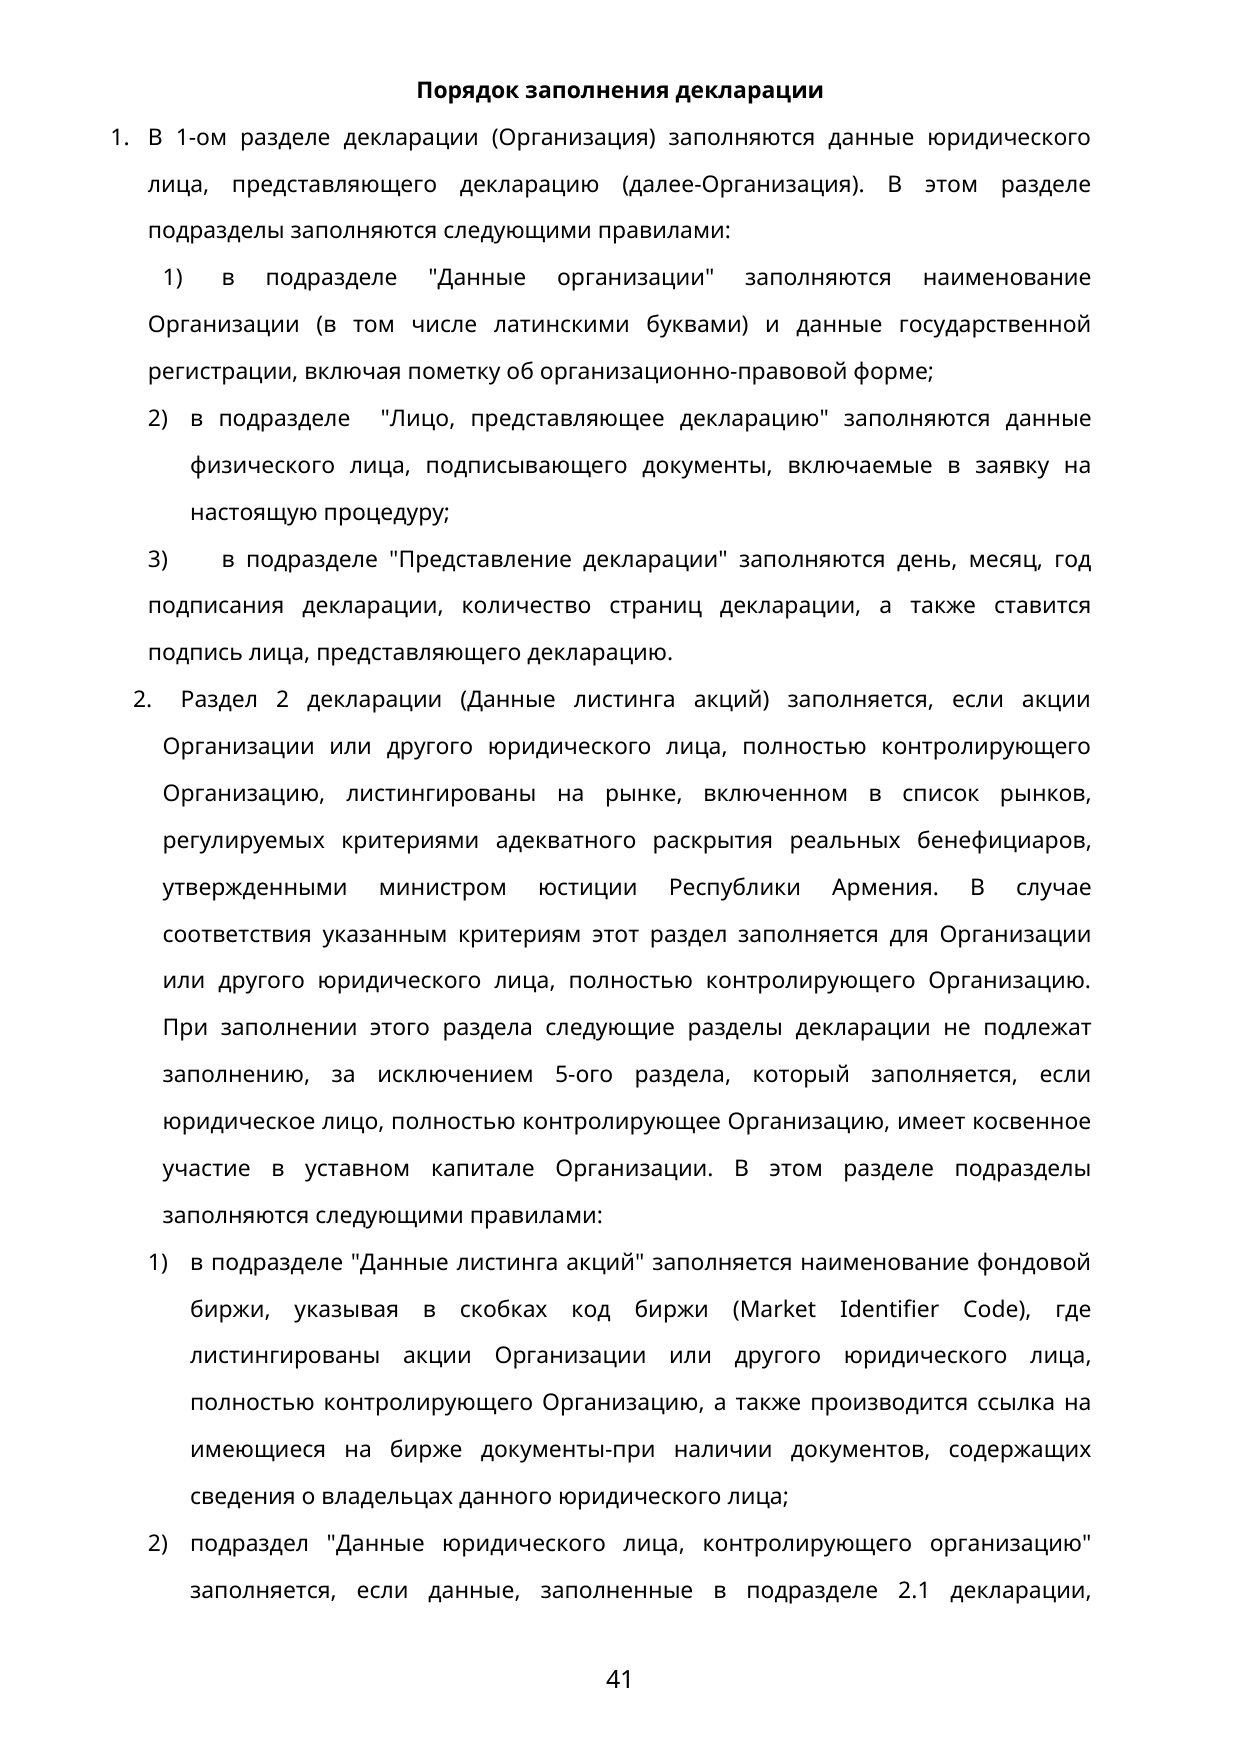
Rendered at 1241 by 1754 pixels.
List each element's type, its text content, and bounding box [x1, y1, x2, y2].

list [148, 1527, 1092, 1605]
list в подразделе "Лицо, представляющее декларацию" заполняются данные физического лица, подписывающего документы, включаемые в заявку на настоящую процедуру; [148, 402, 1092, 527]
list в подразделе "Данные организации" заполняются наименование Организации (в том числе латинскими буквами) и данные государственной регистрации, включая пометку об организационно-правовой форме; [148, 261, 1092, 386]
list в подразделе "Представление декларации" заполняются день, месяц, год подписания декларации, количество страниц декларации, а также ставится подпись лица, представляющего декларацию. [148, 543, 1092, 668]
list Раздел 2 декларации (Данные листинга акций) заполняется, если акции Организации или другого юридического лица, полностью контролирующего Организацию, листингированы на рынке, включенном в список рынков, регулируемых критериями адекватного раскрытия реальных бенефициаров, утвержденными министром юстиции Республики Армения. В случае соответствия указанным критериям этот раздел заполняется для Организации или другого юридического лица, полностью контролирующего Организацию. При заполнении этого раздела следующие разделы декларации не подлежат заполнению, за исключением 5-ого раздела, который заполняется, если юридическое лицо, полностью контролирующее Организацию, имеет косвенное участие в уставном капитале Организации. В этом разделе подразделы заполняются следующими правилами: [133, 683, 1092, 1230]
list в подразделе "Данные листинга акций" заполняется наименование фондовой биржи, указывая в скобках код биржи (Market Identifier Code), где листингированы акции Организации или другого юридического лица, полностью контролирующего Организацию, а также производится ссылка на имеющиеся на бирже документы-при наличии документов, содержащих сведения о владельцах данного юридического лица; [148, 1246, 1092, 1511]
list В 1-ом разделе декларации (Организация) заполняются данные юридического лица, представляющего декларацию (далее-Организация). В этом разделе подразделы заполняются следующими правилами: [110, 121, 1092, 246]
text Порядок заполнения декларации [148, 74, 1092, 105]
